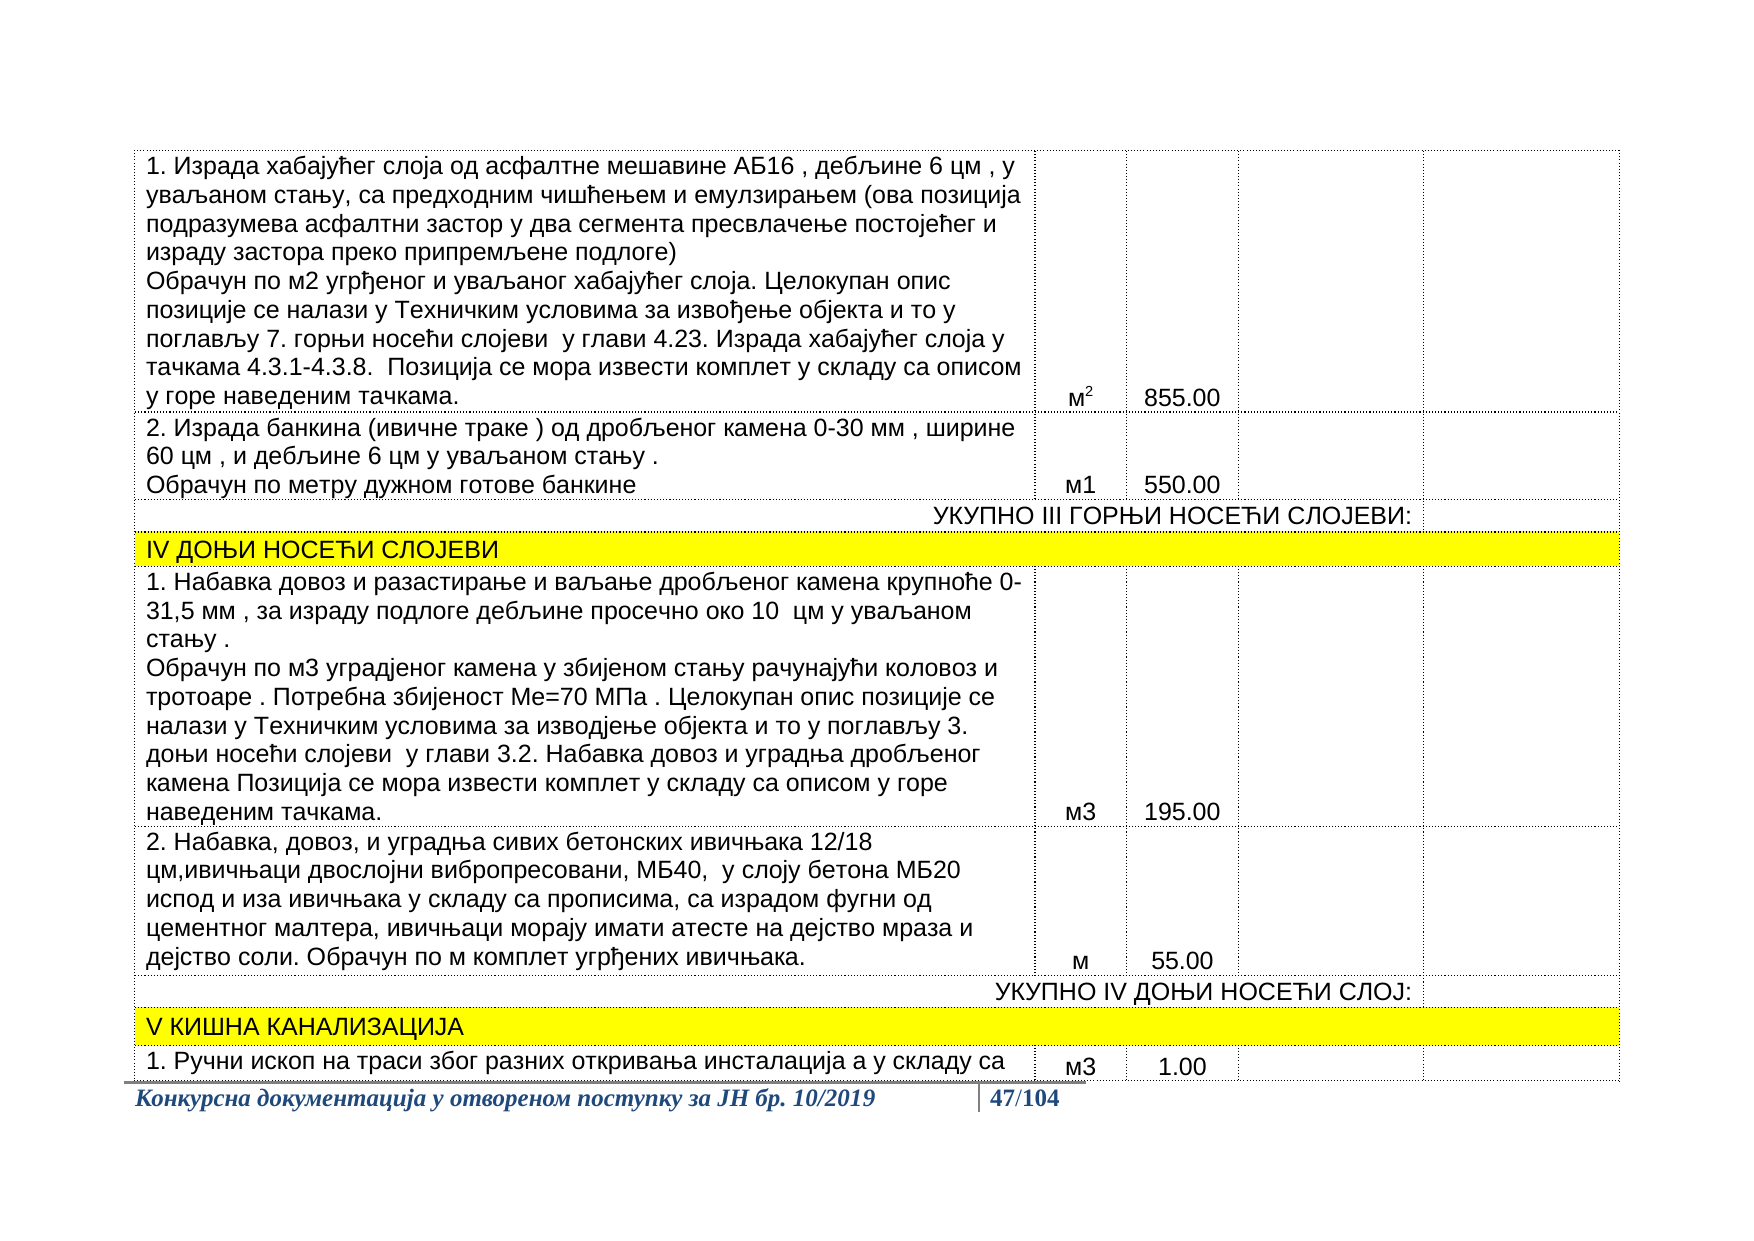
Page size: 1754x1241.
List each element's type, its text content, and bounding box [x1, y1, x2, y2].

table_cell [1239, 1045, 1423, 1080]
table_cell V КИШНА КАНАЛИЗАЦИЈА [135, 1007, 1619, 1045]
table_cell 1.00 [1126, 1045, 1238, 1080]
table_cell 1. Израда хабајућег слоја од асфалтне мешавине АБ16 , дебљине 6 цм , у уваљаном стању, са предходним чишћењем и емулзирањем (ова позиција подразумева асфалтни застор у два сегмента пресвлачење постојећег и израду застора преко припремљене подлоге) Обрачун по м2 угрђеног и уваљаног хабајућег слоја. Целокупан опис позиције се налази у Техничким условима за извођење објекта и то у поглављу 7. горњи носећи слојеви у глави 4.23. Израда хабајућег слоја у тачкама 4.3.1-4.3.8. Позиција се мора извести комплет у складу са описом у горе наведеним тачкама. [135, 150, 1035, 411]
table_cell [1239, 411, 1423, 499]
table_cell [1239, 566, 1423, 826]
table_cell [1423, 499, 1619, 531]
table_cell УКУПНО IV ДОЊИ НОСЕЋИ СЛОЈ: [135, 975, 1423, 1007]
table_cell м3 [1035, 566, 1126, 826]
table_cell [1423, 411, 1619, 499]
table_cell IV ДОЊИ НОСЕЋИ СЛОЈЕВИ [135, 531, 1619, 566]
table_cell УКУПНО III ГОРЊИ НОСЕЋИ СЛОЈЕВИ: [135, 499, 1423, 531]
table_cell 855.00 [1126, 150, 1238, 411]
table_cell [1239, 150, 1423, 411]
table_cell м [1035, 826, 1126, 974]
table_cell 550.00 [1126, 411, 1238, 499]
table_cell [1423, 975, 1619, 1007]
table_cell [1239, 826, 1423, 974]
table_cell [135, 1045, 1035, 1080]
table_cell 55.00 [1126, 826, 1238, 974]
table_cell 195.00 [1126, 566, 1238, 826]
table_cell м3 [1035, 1045, 1126, 1080]
table_cell [1423, 566, 1619, 826]
table_cell 2. Израда банкина (ивичне траке ) од дробљеног камена 0-30 мм , ширине 60 цм , и дебљине 6 цм у уваљаном стању . Обрачун по метру дужном готове банкине [135, 411, 1035, 499]
table_cell [1423, 826, 1619, 974]
table_cell м2 [1035, 150, 1126, 411]
table_cell 1. Набавка довоз и разастирање и ваљање дробљеног камена крупноће 0-31,5 мм , за израду подлоге дебљине просечно око 10 цм у уваљаном стању . Обрачун по м3 уградјеног камена у збијеном стању рачунајући коловоз и тротоаре . Потребна збијеност Ме=70 МПа . Целокупан опис позиције се налази у Техничким условима за изводјење објекта и то у поглављу 3. доњи носећи слојеви у глави 3.2. Набавка довоз и уградња дробљеног камена Позиција се мора извести комплет у складу са описом у горе наведеним тачкама. [135, 566, 1035, 826]
table_cell [1423, 1045, 1619, 1080]
table_cell 2. Набавка, довоз, и уградња сивих бетонских ивичњака 12/18 цм,ивичњаци двослојни вибропресовани, МБ40, у слоју бетона МБ20 испод и иза ивичњака у складу са прописима, са израдом фугни од цементног малтера, ивичњаци морају имати атесте на дејство мраза и дејство соли. Обрачун по м комплет угрђених ивичњака. [135, 826, 1035, 974]
table_cell [1423, 150, 1619, 411]
table_cell м1 [1035, 411, 1126, 499]
